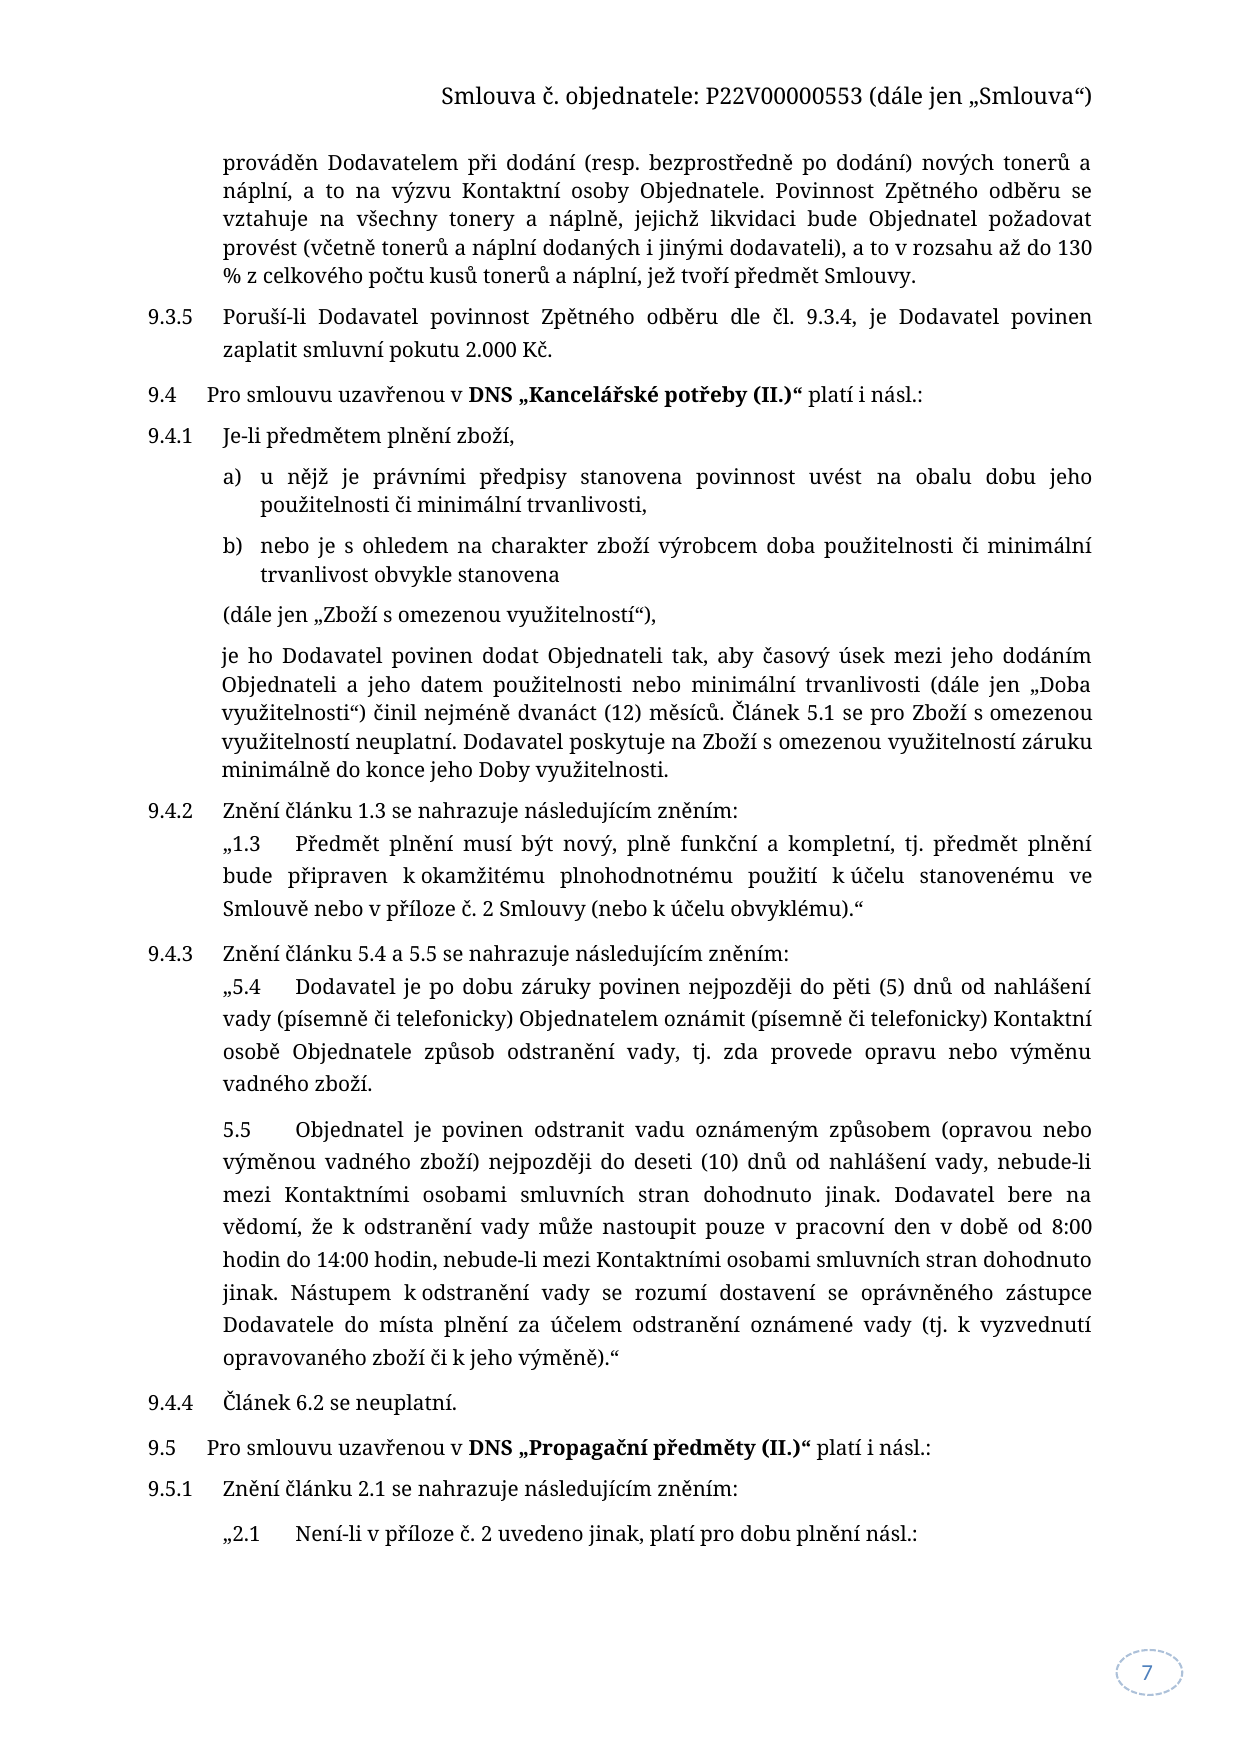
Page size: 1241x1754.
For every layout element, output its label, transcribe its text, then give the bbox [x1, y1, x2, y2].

list Pro smlouvu uzavřenou v DNS „Kancelářské potřeby (II.)“ platí i násl.: [148, 380, 1093, 408]
list Článek 6.2 se neuplatní. [148, 1388, 1093, 1416]
list u nějž je právními předpisy stanovena povinnost uvést na obalu dobu jeho použitelnosti či minimální trvanlivosti, [223, 462, 1093, 519]
text je ho Dodavatel povinen dodat Objednateli tak, aby časový úsek mezi jeho dodáním Objednateli a jeho datem použitelnosti nebo minimální trvanlivosti (dále jen „Doba využitelnosti“) činil nejméně dvanáct (12) měsíců. Článek 5.1 se pro Zboží s omezenou využitelností neuplatní. Dodavatel poskytuje na Zboží s omezenou využitelností záruku minimálně do konce jeho Doby využitelnosti. [221, 642, 1093, 784]
list „2.1 Není-li v příloze č. 2 uvedeno jinak, platí pro dobu plnění násl.: [223, 1519, 1093, 1548]
list Poruší-li Dodavatel povinnost Zpětného odběru dle čl. 9.3.4, je Dodavatel povinen zaplatit smluvní pokutu 2.000 Kč. [148, 302, 1093, 363]
text (dále jen „Zboží s omezenou využitelností“), [223, 601, 1093, 629]
list 5.5 Objednatel je povinen odstranit vadu oznámeným způsobem (opravou nebo výměnou vadného zboží) nejpozději do deseti (10) dnů od nahlášení vady, nebude-li mezi Kontaktními osobami smluvních stran dohodnuto jinak. Dodavatel bere na vědomí, že k odstranění vady může nastoupit pouze v pracovní den v době od 8:00 hodin do 14:00 hodin, nebude-li mezi Kontaktními osobami smluvních stran dohodnuto jinak. Nástupem k odstranění vady se rozumí dostavení se oprávněného zástupce Dodavatele do místa plnění za účelem odstranění oznámené vady (tj. k vyzvednutí opravovaného zboží či k jeho výměně).“ [223, 1115, 1093, 1371]
list Znění článku 2.1 se nahrazuje následujícím zněním: [148, 1474, 1093, 1502]
list „1.3 Předmět plnění musí být nový, plně funkční a kompletní, tj. předmět plnění bude připraven k okamžitému plnohodnotnému použití k účelu stanovenému ve Smlouvě nebo v příloze č. 2 Smlouvy (nebo k účelu obvyklému).“ [223, 829, 1093, 922]
list nebo je s ohledem na charakter zboží výrobcem doba použitelnosti či minimální trvanlivost obvykle stanovena [223, 531, 1093, 588]
list „5.4 Dodavatel je po dobu záruky povinen nejpozději do pěti (5) dnů od nahlášení vady (písemně či telefonicky) Objednatelem oznámit (písemně či telefonicky) Kontaktní osobě Objednatele způsob odstranění vady, tj. zda provede opravu nebo výměnu vadného zboží. [223, 972, 1093, 1098]
list Je-li předmětem plnění zboží, [148, 421, 1093, 449]
list Pro smlouvu uzavřenou v DNS „Propagační předměty (II.)“ platí i násl.: [148, 1433, 1093, 1462]
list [148, 148, 1093, 290]
list Znění článku 5.4 a 5.5 se nahrazuje následujícím zněním: [148, 939, 1093, 968]
list Znění článku 1.3 se nahrazuje následujícím zněním: [148, 796, 1093, 825]
